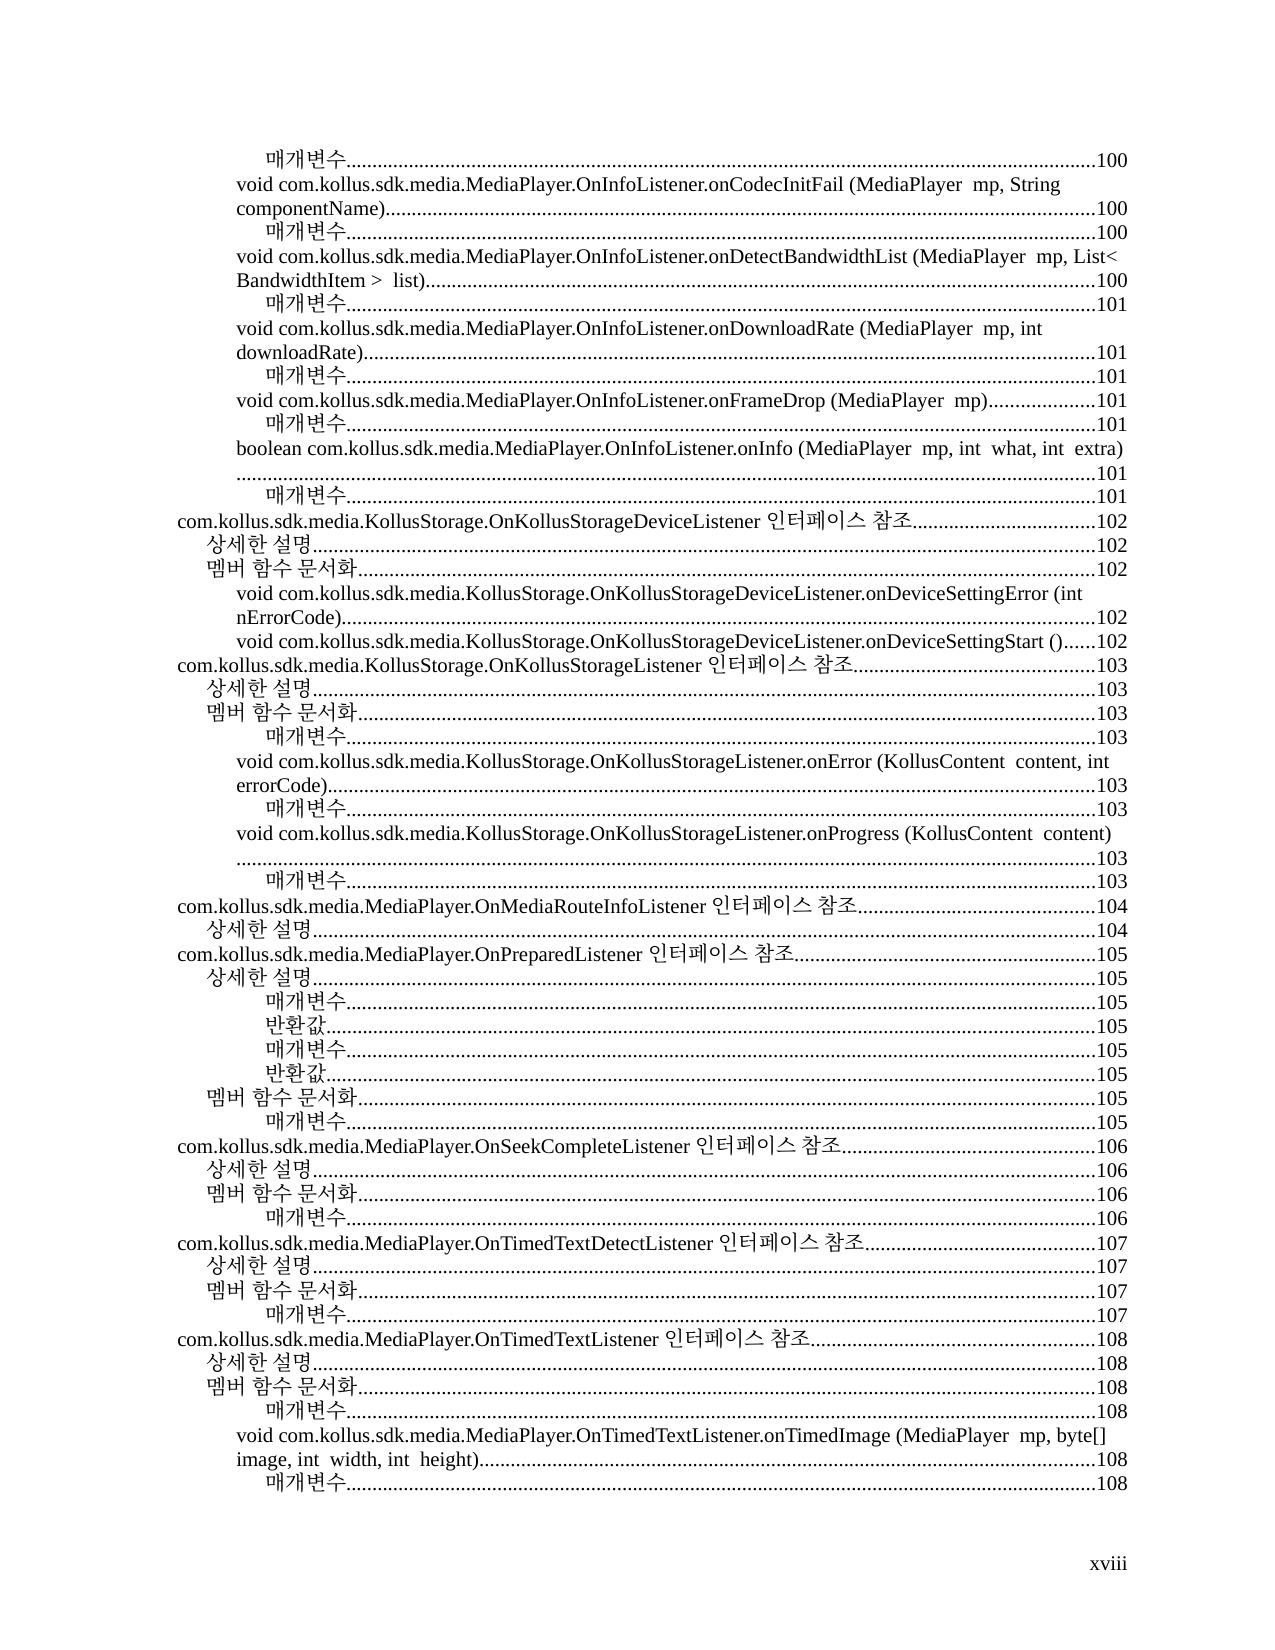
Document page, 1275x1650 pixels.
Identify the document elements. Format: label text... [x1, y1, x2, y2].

text 매개변수 100 [266, 220, 1127, 244]
text 반환값 105 [266, 1014, 1127, 1038]
text com.kollus.sdk.media.MediaPlayer.OnPreparedListener 인터페이스 참조 105 [177, 942, 1127, 966]
text 매개변수 103 [266, 725, 1127, 749]
text 매개변수 108 [266, 1399, 1127, 1423]
text com.kollus.sdk.media.KollusStorage.OnKollusStorageListener 인터페이스 참조 103 [177, 653, 1127, 677]
text 매개변수 108 [266, 1471, 1127, 1495]
text 매개변수 105 [266, 1038, 1127, 1062]
text 매개변수 101 [266, 292, 1127, 316]
text 매개변수 105 [266, 990, 1127, 1014]
text 매개변수 103 [266, 869, 1127, 893]
text com.kollus.sdk.media.KollusStorage.OnKollusStorageDeviceListener 인터페이스 참조 102 [177, 508, 1127, 533]
text void com.kollus.sdk.media.MediaPlayer.OnTimedTextListener.onTimedImage (MediaPlayer mp, byte[] image, int width, int height) 108 [236, 1423, 1127, 1471]
text void com.kollus.sdk.media.MediaPlayer.OnInfoListener.onFrameDrop (MediaPlayer mp) 101 [236, 388, 1127, 412]
text 매개변수 101 [266, 484, 1127, 508]
text 매개변수 106 [266, 1206, 1127, 1230]
text 매개변수 103 [266, 797, 1127, 821]
text 상세한 설명 103 [207, 677, 1127, 701]
text void com.kollus.sdk.media.MediaPlayer.OnInfoListener.onCodecInitFail (MediaPlayer mp, String componentName) 100 [236, 172, 1127, 220]
text 멤버 함수 문서화 105 [207, 1086, 1127, 1110]
text com.kollus.sdk.media.MediaPlayer.OnSeekCompleteListener 인터페이스 참조 106 [177, 1134, 1127, 1158]
text 매개변수 107 [266, 1303, 1127, 1327]
text void com.kollus.sdk.media.KollusStorage.OnKollusStorageDeviceListener.onDeviceSettingError (int nErrorCode) 102 [236, 581, 1127, 629]
text void com.kollus.sdk.media.MediaPlayer.OnInfoListener.onDownloadRate (MediaPlayer mp, int downloadRate) 101 [236, 316, 1127, 364]
text 멤버 함수 문서화 108 [207, 1375, 1127, 1399]
text 매개변수 105 [266, 1110, 1127, 1134]
text 멤버 함수 문서화 106 [207, 1182, 1127, 1206]
text 멤버 함수 문서화 107 [207, 1278, 1127, 1303]
text void com.kollus.sdk.media.KollusStorage.OnKollusStorageListener.onProgress (KollusContent content) 103 [236, 821, 1127, 869]
text void com.kollus.sdk.media.KollusStorage.OnKollusStorageListener.onError (KollusContent content, int errorCode) 103 [236, 749, 1127, 797]
text 매개변수 100 [266, 148, 1127, 172]
text com.kollus.sdk.media.MediaPlayer.OnTimedTextListener 인터페이스 참조 108 [177, 1327, 1127, 1351]
text 상세한 설명 106 [207, 1158, 1127, 1182]
text void com.kollus.sdk.media.MediaPlayer.OnInfoListener.onDetectBandwidthList (MediaPlayer mp, List< BandwidthItem > list) 100 [236, 244, 1127, 292]
text boolean com.kollus.sdk.media.MediaPlayer.OnInfoListener.onInfo (MediaPlayer mp, int what, int extra) 101 [236, 436, 1127, 484]
text 상세한 설명 108 [207, 1351, 1127, 1375]
text 상세한 설명 104 [207, 918, 1127, 942]
text 멤버 함수 문서화 102 [207, 557, 1127, 581]
text 반환값 105 [266, 1062, 1127, 1086]
text 상세한 설명 102 [207, 533, 1127, 557]
text 멤버 함수 문서화 103 [207, 701, 1127, 725]
text com.kollus.sdk.media.MediaPlayer.OnTimedTextDetectListener 인터페이스 참조 107 [177, 1230, 1127, 1254]
text 매개변수 101 [266, 364, 1127, 388]
text 상세한 설명 105 [207, 966, 1127, 990]
text com.kollus.sdk.media.MediaPlayer.OnMediaRouteInfoListener 인터페이스 참조 104 [177, 893, 1127, 918]
text void com.kollus.sdk.media.KollusStorage.OnKollusStorageDeviceListener.onDeviceSettingStart () 102 [236, 629, 1127, 653]
text 상세한 설명 107 [207, 1254, 1127, 1278]
text 매개변수 101 [266, 412, 1127, 436]
